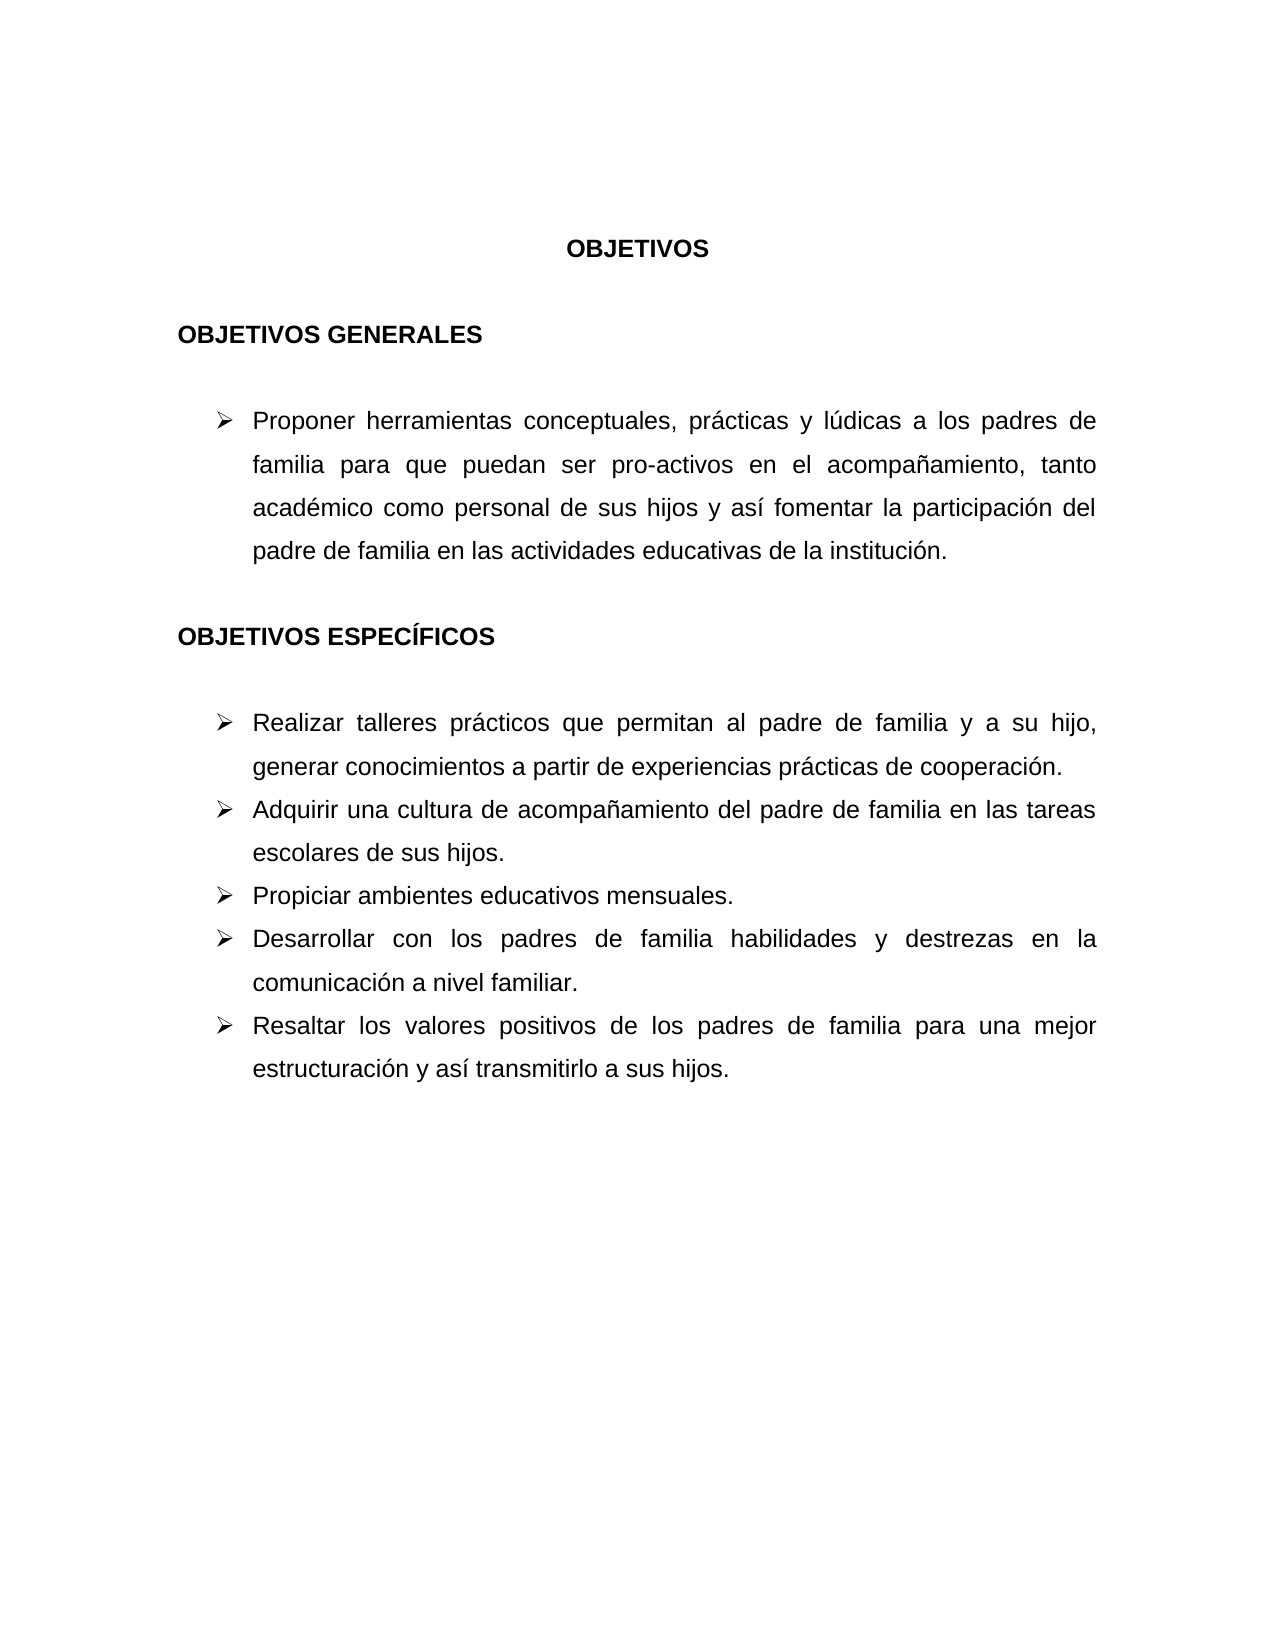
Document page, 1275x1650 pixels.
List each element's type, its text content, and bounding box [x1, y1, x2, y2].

list Resaltar los valores positivos de los padres de familia para una mejor estructuración y así transmitirlo a sus hijos. [215, 1011, 1098, 1083]
list Propiciar ambientes educativos mensuales. [215, 881, 1098, 910]
text OBJETIVOS GENERALES [177, 320, 1098, 349]
list Proponer herramientas conceptuales, prácticas y lúdicas a los padres de familia para que puedan ser pro-activos en el acompañamiento, tanto académico como personal de sus hijos y así fomentar la participación del padre de familia en las actividades educativas de la institución. [215, 406, 1098, 564]
list Desarrollar con los padres de familia habilidades y destrezas en la comunicación a nivel familiar. [215, 924, 1098, 996]
text OBJETIVOS ESPECÍFICOS [177, 622, 1098, 651]
list Realizar talleres prácticos que permitan al padre de familia y a su hijo, generar conocimientos a partir de experiencias prácticas de cooperación. [215, 708, 1098, 780]
list Adquirir una cultura de acompañamiento del padre de familia en las tareas escolares de sus hijos. [215, 795, 1098, 867]
text OBJETIVOS [177, 234, 1098, 263]
